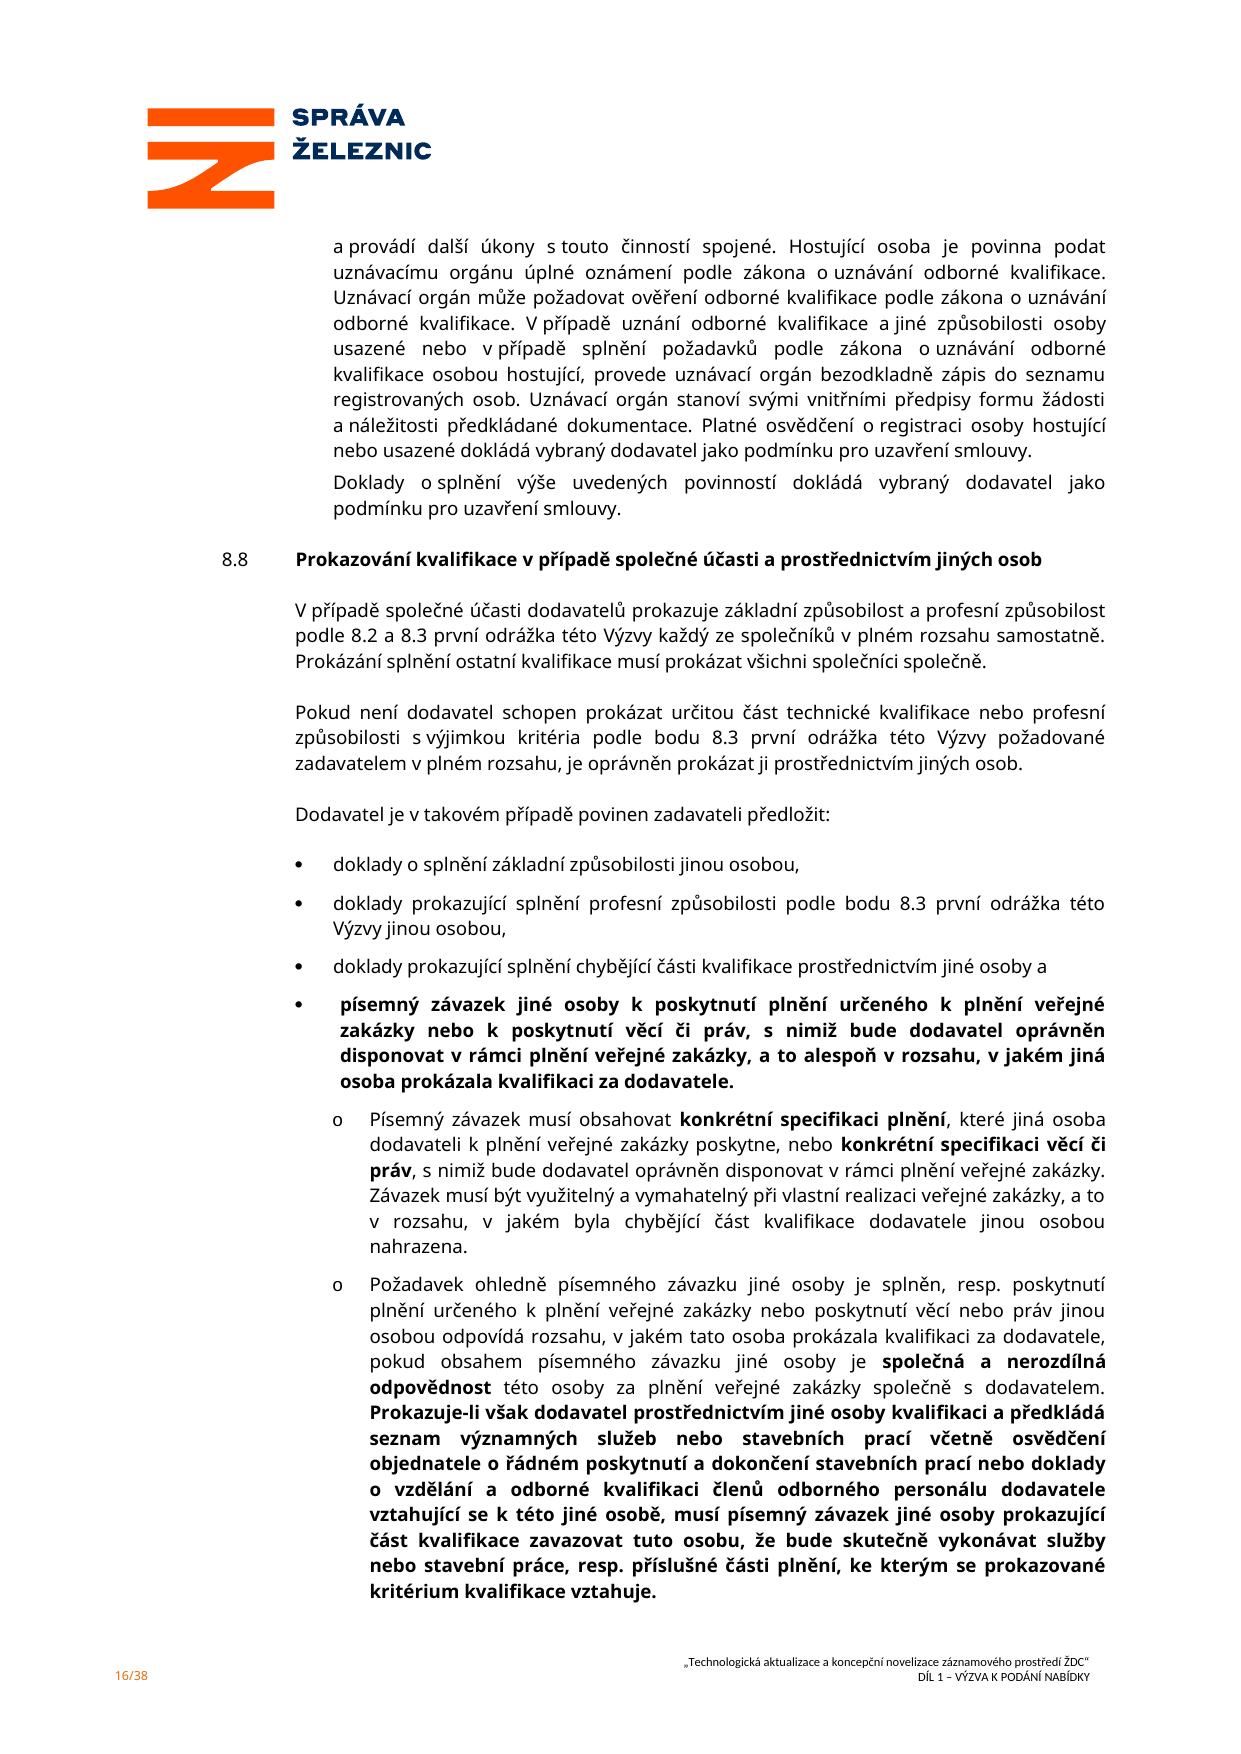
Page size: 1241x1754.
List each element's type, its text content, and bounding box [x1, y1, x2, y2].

list doklady o splnění základní způsobilosti jinou osobou, [295, 852, 1106, 877]
text V případě společné účasti dodavatelů prokazuje základní způsobilost a profesní způsobilost podle 8.2 a 8.3 první odrážka této Výzvy každý ze společníků v plném rozsahu samostatně. Prokázání splnění ostatní kvalifikace musí prokázat všichni společníci společně. [295, 597, 1106, 674]
list Písemný závazek musí obsahovat konkrétní specifikaci plnění, které jiná osoba dodavateli k plnění veřejné zakázky poskytne, nebo konkrétní specifikaci věcí či práv, s nimiž bude dodavatel oprávněn disponovat v rámci plnění veřejné zakázky. Závazek musí být využitelný a vymahatelný při vlastní realizaci veřejné zakázky, a to v rozsahu, v jakém byla chybějící část kvalifikace dodavatele jinou osobou nahrazena. [332, 1106, 1106, 1259]
list Požadavek ohledně písemného závazku jiné osoby je splněn, resp. poskytnutí plnění určeného k plnění veřejné zakázky nebo poskytnutí věcí nebo práv jinou osobou odpovídá rozsahu, v jakém tato osoba prokázala kvalifikaci za dodavatele, pokud obsahem písemného závazku jiné osoby je společná a nerozdílná odpovědnost této osoby za plnění veřejné zakázky společně s dodavatelem. Prokazuje-li však dodavatel prostřednictvím jiné osoby kvalifikaci a předkládá seznam významných služeb nebo stavebních prací včetně osvědčení objednatele o řádném poskytnutí a dokončení stavebních prací nebo doklady o vzdělání a odborné kvalifikaci členů odborného personálu dodavatele vztahující se k této jiné osobě, musí písemný závazek jiné osoby prokazující část kvalifikace zavazovat tuto osobu, že bude skutečně vykonávat služby nebo stavební práce, resp. příslušné části plnění, ke kterým se prokazované kritérium kvalifikace vztahuje. [332, 1272, 1106, 1604]
text Pokud není dodavatel schopen prokázat určitou část technické kvalifikace nebo profesní způsobilosti s výjimkou kritéria podle bodu 8.3 první odrážka této Výzvy požadované zadavatelem v plném rozsahu, je oprávněn prokázat ji prostřednictvím jiných osob. [295, 699, 1106, 776]
list Prokazování kvalifikace v případě společné účasti a prostřednictvím jiných osob [222, 546, 1106, 572]
list doklady prokazující splnění chybějící části kvalifikace prostřednictvím jiné osoby a [295, 953, 1106, 979]
text Dodavatel je v takovém případě povinen zadavateli předložit: [295, 801, 1106, 827]
text Doklady o splnění výše uvedených povinností dokládá vybraný dodavatel jako podmínku pro uzavření smlouvy. [333, 469, 1106, 521]
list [295, 233, 1106, 463]
list doklady prokazující splnění profesní způsobilosti podle bodu 8.3 první odrážka této Výzvy jinou osobou, [295, 890, 1106, 941]
list písemný závazek jiné osoby k poskytnutí plnění určeného k plnění veřejné zakázky nebo k poskytnutí věcí či práv, s nimiž bude dodavatel oprávněn disponovat v rámci plnění veřejné zakázky, a to alespoň v rozsahu, v jakém jiná osoba prokázala kvalifikaci za dodavatele. [295, 991, 1106, 1093]
